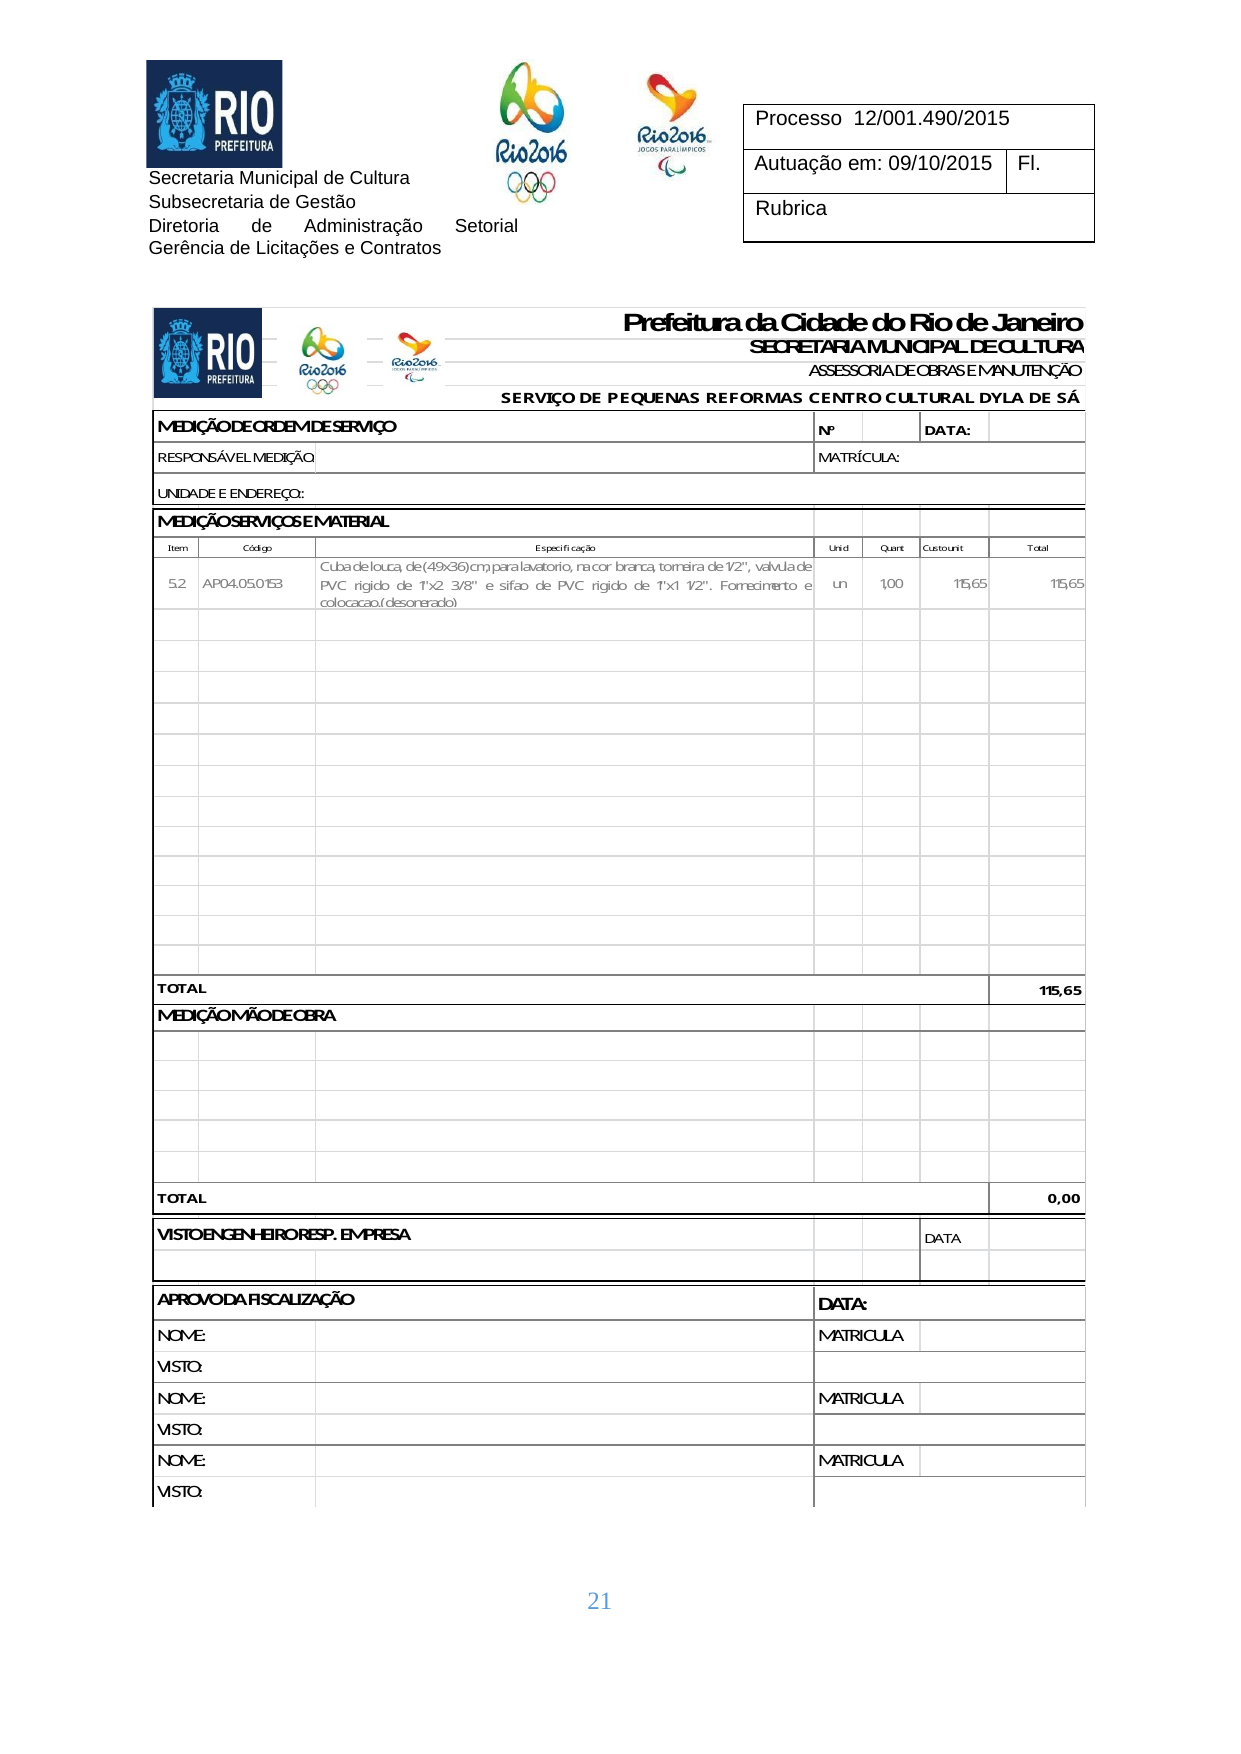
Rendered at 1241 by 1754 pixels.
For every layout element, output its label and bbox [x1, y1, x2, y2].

picture [625, 59, 718, 191]
picture [146, 60, 283, 168]
picture [462, 59, 608, 220]
